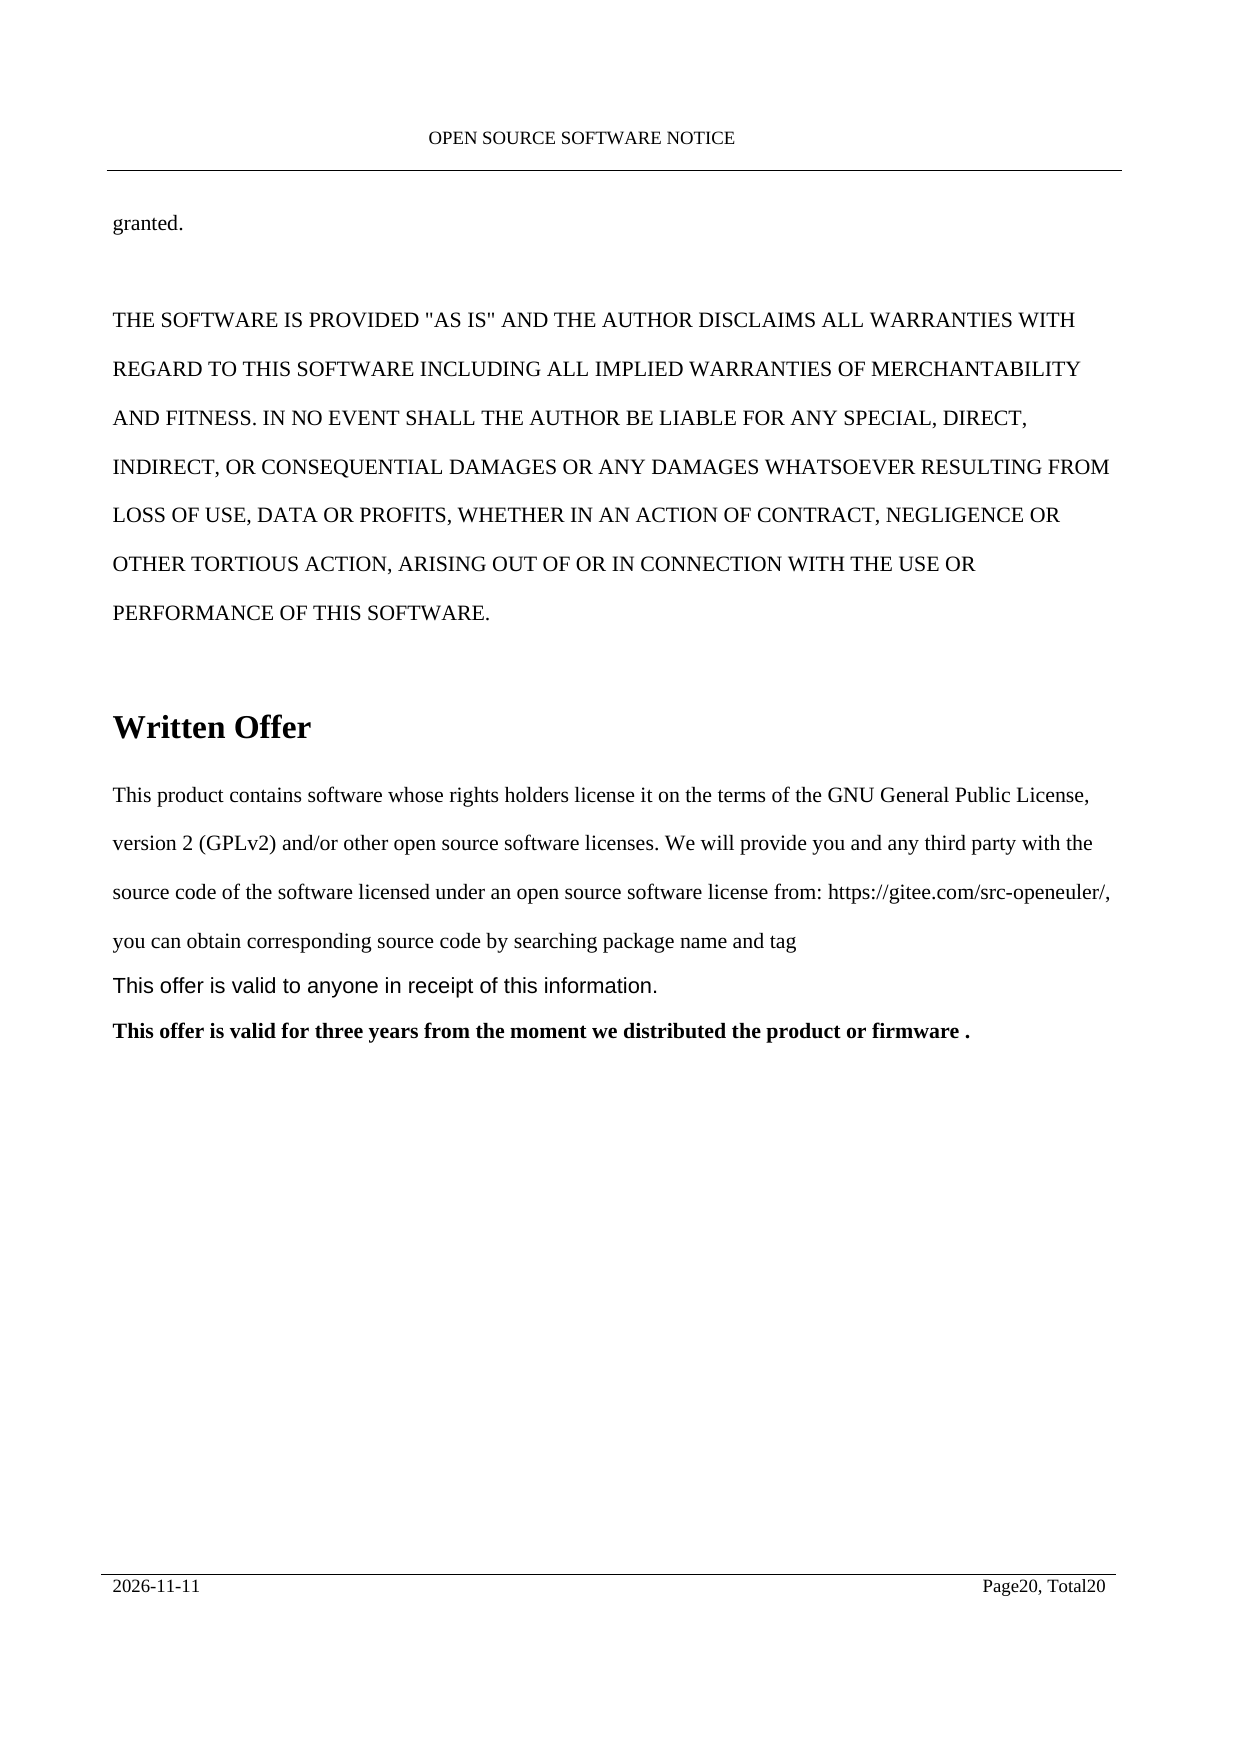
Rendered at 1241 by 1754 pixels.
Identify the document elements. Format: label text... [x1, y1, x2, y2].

text This offer is valid to anyone in receipt of this information. [112, 969, 1128, 1002]
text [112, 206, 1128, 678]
text This product contains software whose rights holders license it on the terms of the GNU General Public License, version 2 (GPLv2) and/or other open source software licenses. We will provide you and any third party with the source code of the software licensed under an open source software license from: https://gitee.com/src-openeuler/, you can obtain corresponding source code by searching package name and tag [112, 778, 1128, 957]
text This offer is valid for three years from the moment we distributed the product or firmware . [112, 1014, 1128, 1047]
text Written Offer [112, 694, 1128, 759]
